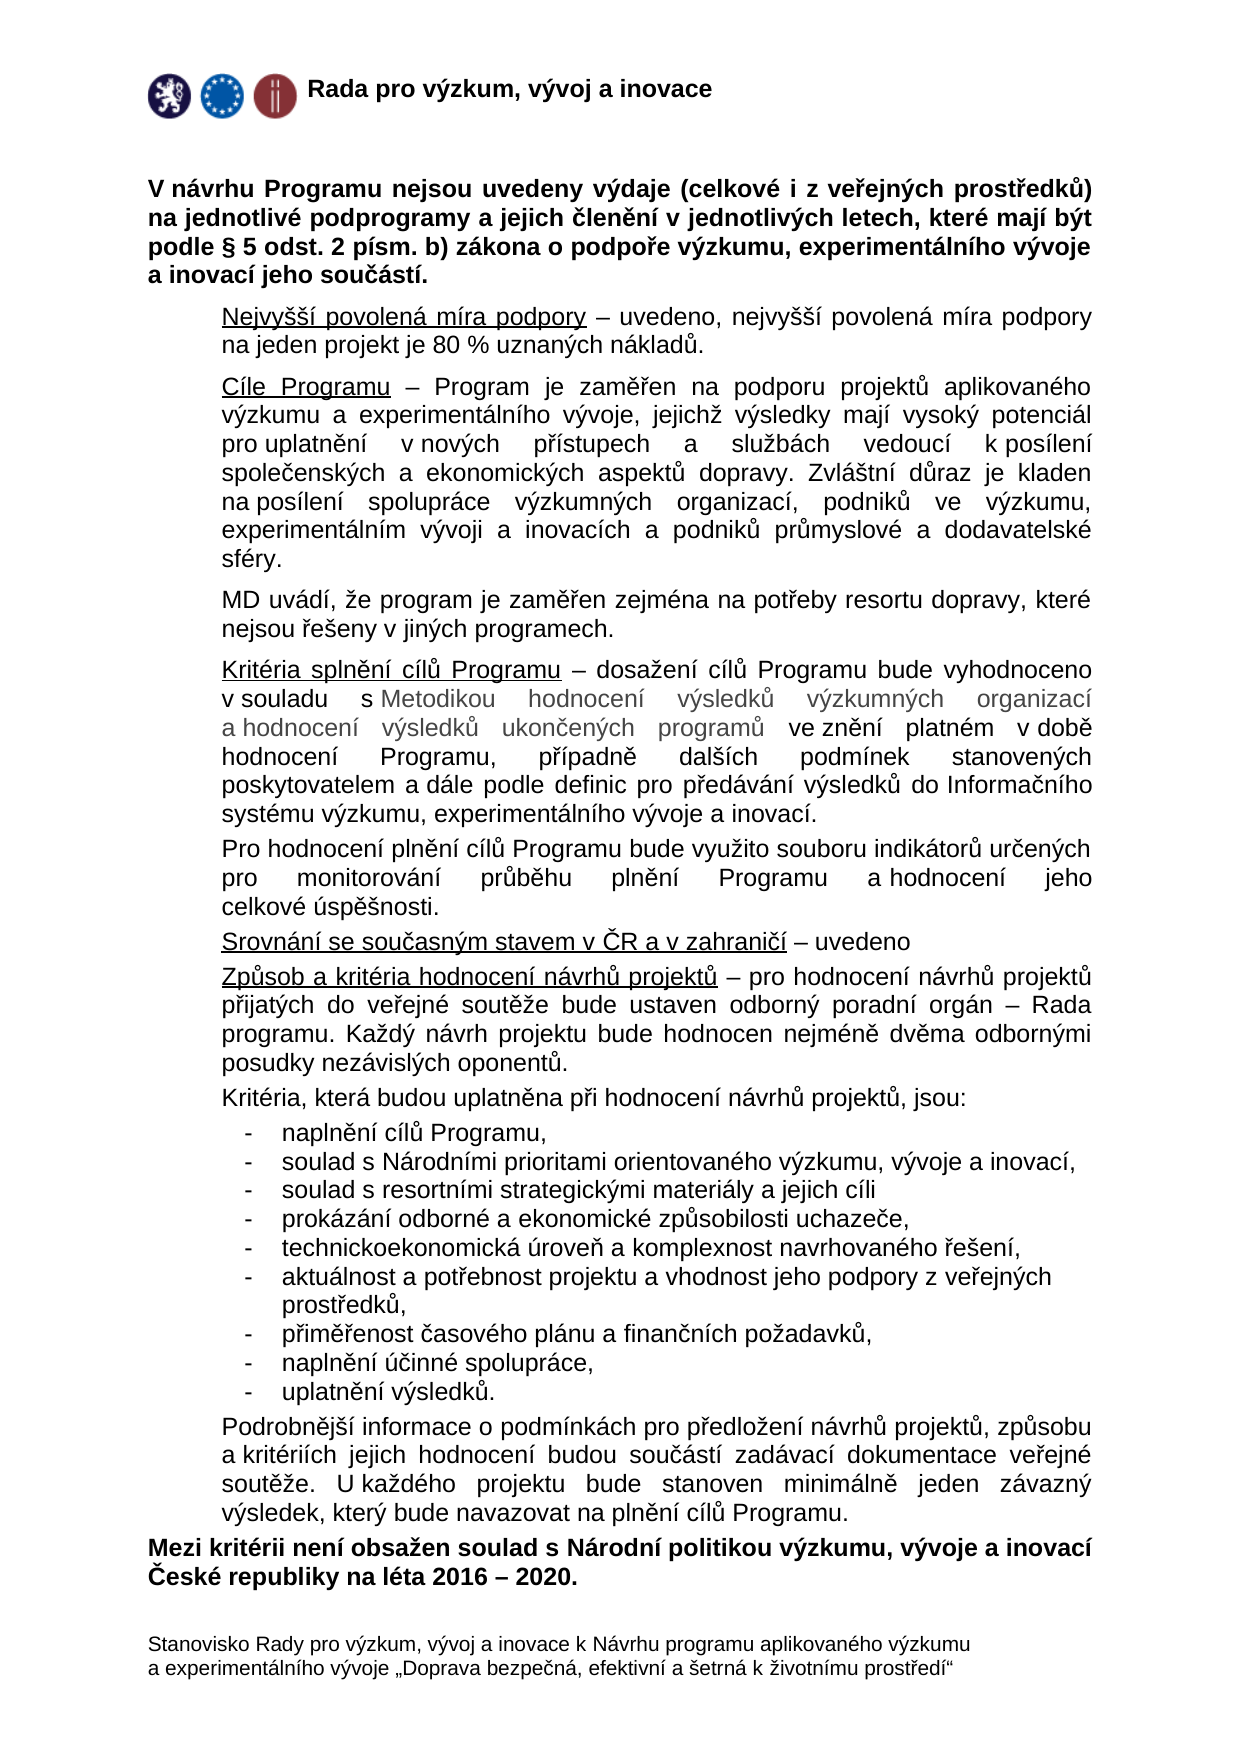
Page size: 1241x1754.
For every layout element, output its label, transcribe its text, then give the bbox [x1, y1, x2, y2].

list technickoekonomická úroveň a komplexnost navrhovaného řešení, [244, 1233, 1093, 1261]
text Kritéria, která budou uplatněna při hodnocení návrhů projektů, jsou: [148, 1083, 1093, 1111]
text Kritéria splnění cílů Programu – dosažení cílů Programu bude vyhodnoceno v souladu s Metodikou hodnocení výsledků výzkumných organizací a hodnocení výsledků ukončených programů ve znění platném v době hodnocení Programu, případně dalších podmínek stanovených poskytovatelem a dále podle definic pro předávání výsledků do Informačního systému výzkumu, experimentálního vývoje a inovací. [221, 655, 1093, 828]
text V návrhu Programu nejsou uvedeny výdaje (celkové i z veřejných prostředků) na jednotlivé podprogramy a jejich členění v jednotlivých letech, které mají být podle § 5 odst. 2 písm. b) zákona o podpoře výzkumu, experimentálního vývoje a inovací jeho součástí. [148, 174, 1093, 289]
text Mezi kritérii není obsažen soulad s Národní politikou výzkumu, vývoje a inovací České republiky na léta 2016 – 2020. [148, 1533, 1093, 1590]
picture [147, 73, 298, 120]
text Nejvyšší povolená míra podpory – uvedeno, nejvyšší povolená míra podpory na jeden projekt je 80 % uznaných nákladů. [221, 301, 1093, 359]
text Cíle Programu – Program je zaměřen na podporu projektů aplikovaného výzkumu a experimentálního vývoje, jejichž výsledky mají vysoký potenciál pro uplatnění v nových přístupech a službách vedoucí k posílení společenských a ekonomických aspektů dopravy. Zvláštní důraz je kladen na posílení spolupráce výzkumných organizací, podniků ve výzkumu, experimentálním vývoji a inovacích a podniků průmyslové a dodavatelské sféry. [221, 371, 1093, 573]
list prokázání odborné a ekonomické způsobilosti uchazeče, [244, 1204, 1093, 1233]
list aktuálnost a potřebnost projektu a vhodnost jeho podpory z veřejných prostředků, [244, 1261, 1093, 1319]
text Srovnání se současným stavem v ČR a v zahraničí – uvedeno [221, 926, 1093, 955]
list uplatnění výsledků. [244, 1376, 1093, 1405]
text Pro hodnocení plnění cílů Programu bude využito souboru indikátorů určených pro monitorování průběhu plnění Programu a hodnocení jeho celkové úspěšnosti. [221, 834, 1093, 920]
list přiměřenost časového plánu a finančních požadavků, [244, 1319, 1093, 1348]
list soulad s Národními prioritami orientovaného výzkumu, vývoje a inovací, [244, 1146, 1093, 1175]
list soulad s resortními strategickými materiály a jejich cíli [244, 1175, 1093, 1204]
list naplnění cílů Programu, [244, 1118, 1093, 1146]
list naplnění účinné spolupráce, [244, 1348, 1093, 1376]
text MD uvádí, že program je zaměřen zejména na potřeby resortu dopravy, které nejsou řešeny v jiných programech. [221, 585, 1093, 643]
text Způsob a kritéria hodnocení návrhů projektů – pro hodnocení návrhů projektů přijatých do veřejné soutěže bude ustaven odborný poradní orgán – Rada programu. Každý návrh projektu bude hodnocen nejméně dvěma odbornými posudky nezávislých oponentů. [221, 961, 1093, 1076]
text Podrobnější informace o podmínkách pro předložení návrhů projektů, způsobu a kritériích jejich hodnocení budou součástí zadávací dokumentace veřejné soutěže. U každého projektu bude stanoven minimálně jeden závazný výsledek, který bude navazovat na plnění cílů Programu. [221, 1411, 1093, 1526]
